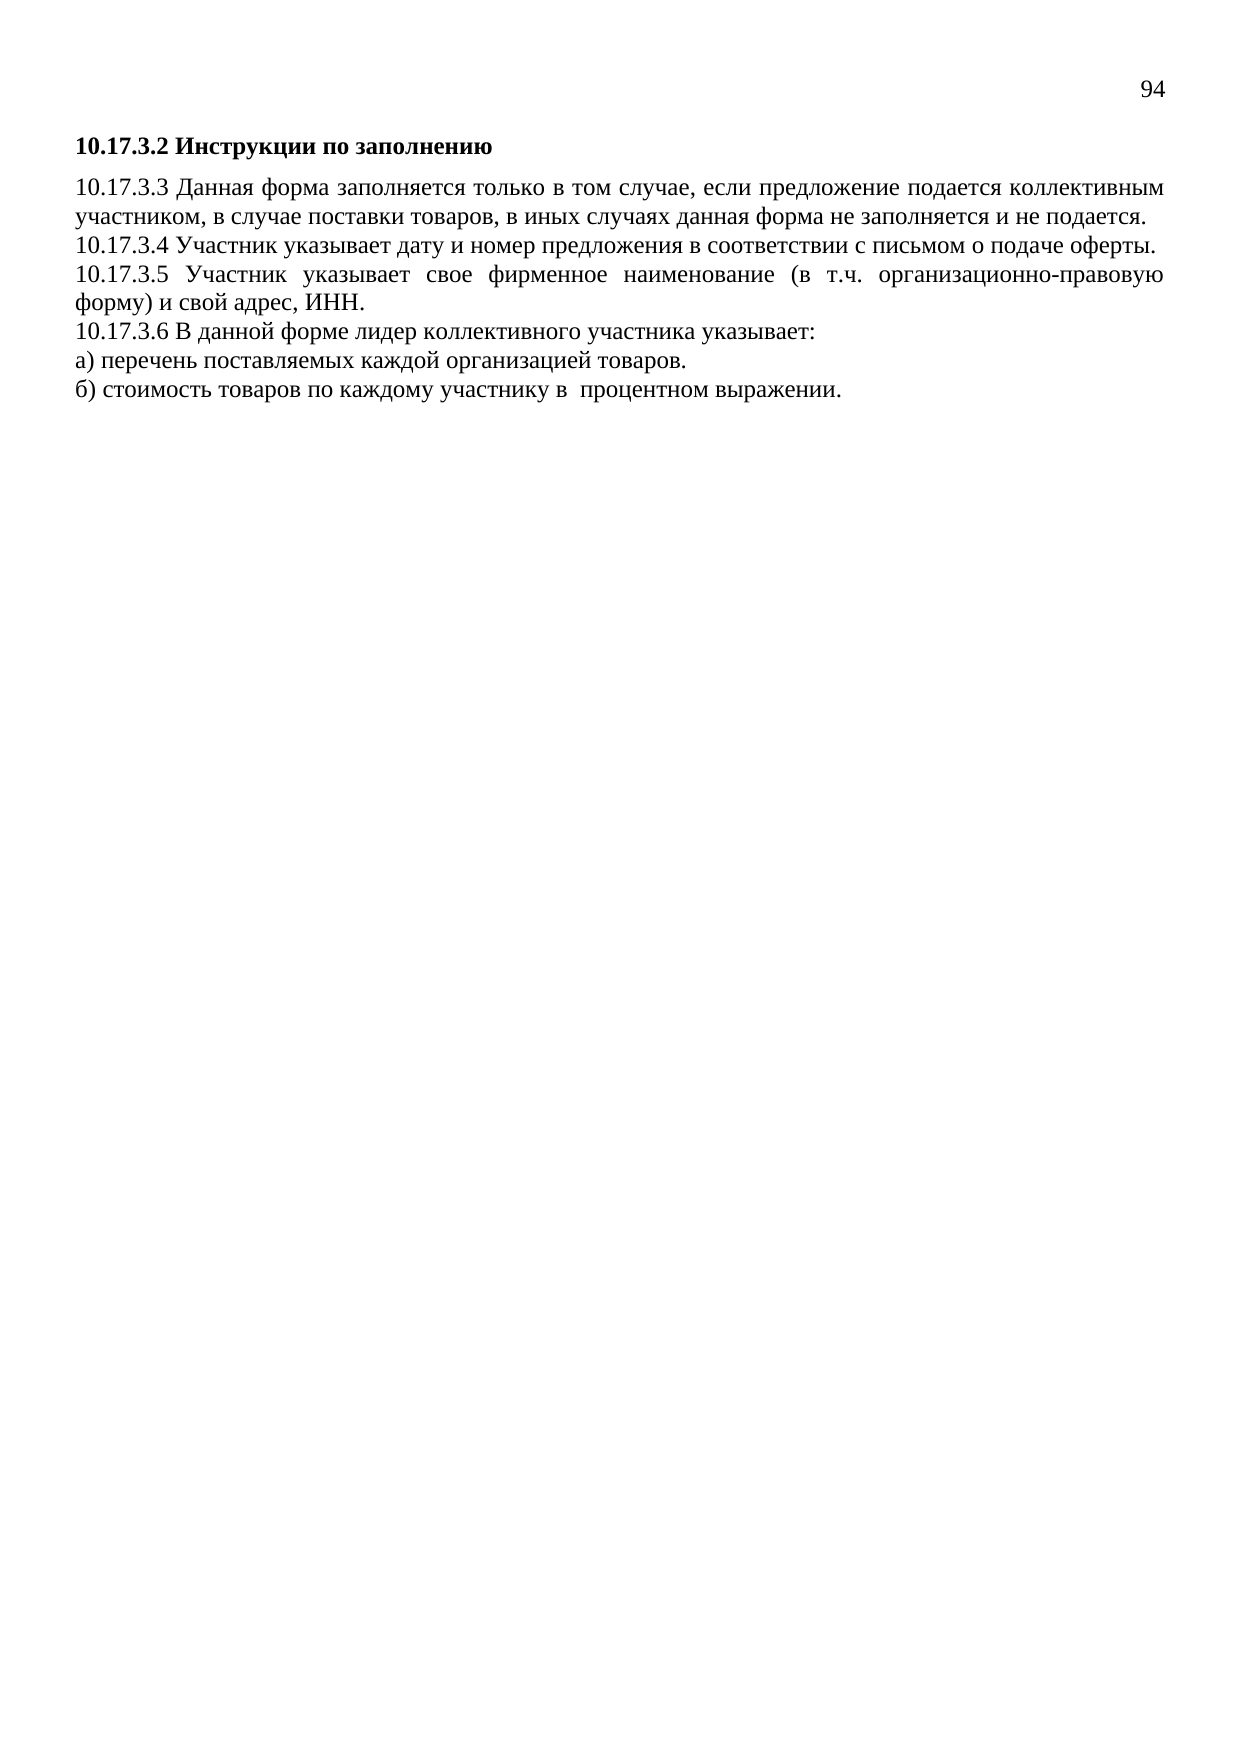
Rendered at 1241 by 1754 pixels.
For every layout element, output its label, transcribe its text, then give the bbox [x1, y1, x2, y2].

list перечень поставляемых каждой организацией товаров. [75, 345, 1165, 374]
text 10.17.3.5 Участник указывает свое фирменное наименование (в т.ч. организационно-правовую форму) и свой адрес, ИНН. [75, 259, 1165, 316]
text 10.17.3.3 Данная форма заполняется только в том случае, если предложение подается коллективным участником, в случае поставки товаров, в иных случаях данная форма не заполняется и не подается. [75, 172, 1165, 230]
text 10.17.3.2 Инструкции по заполнению [75, 131, 1165, 160]
text 10.17.3.4 Участник указывает дату и номер предложения в соответствии с письмом о подаче оферты. [75, 230, 1165, 259]
text 10.17.3.6 В данной форме лидер коллективного участника указывает: [75, 316, 1165, 345]
list стоимость товаров по каждому участнику в процентном выражении. [75, 374, 1165, 402]
